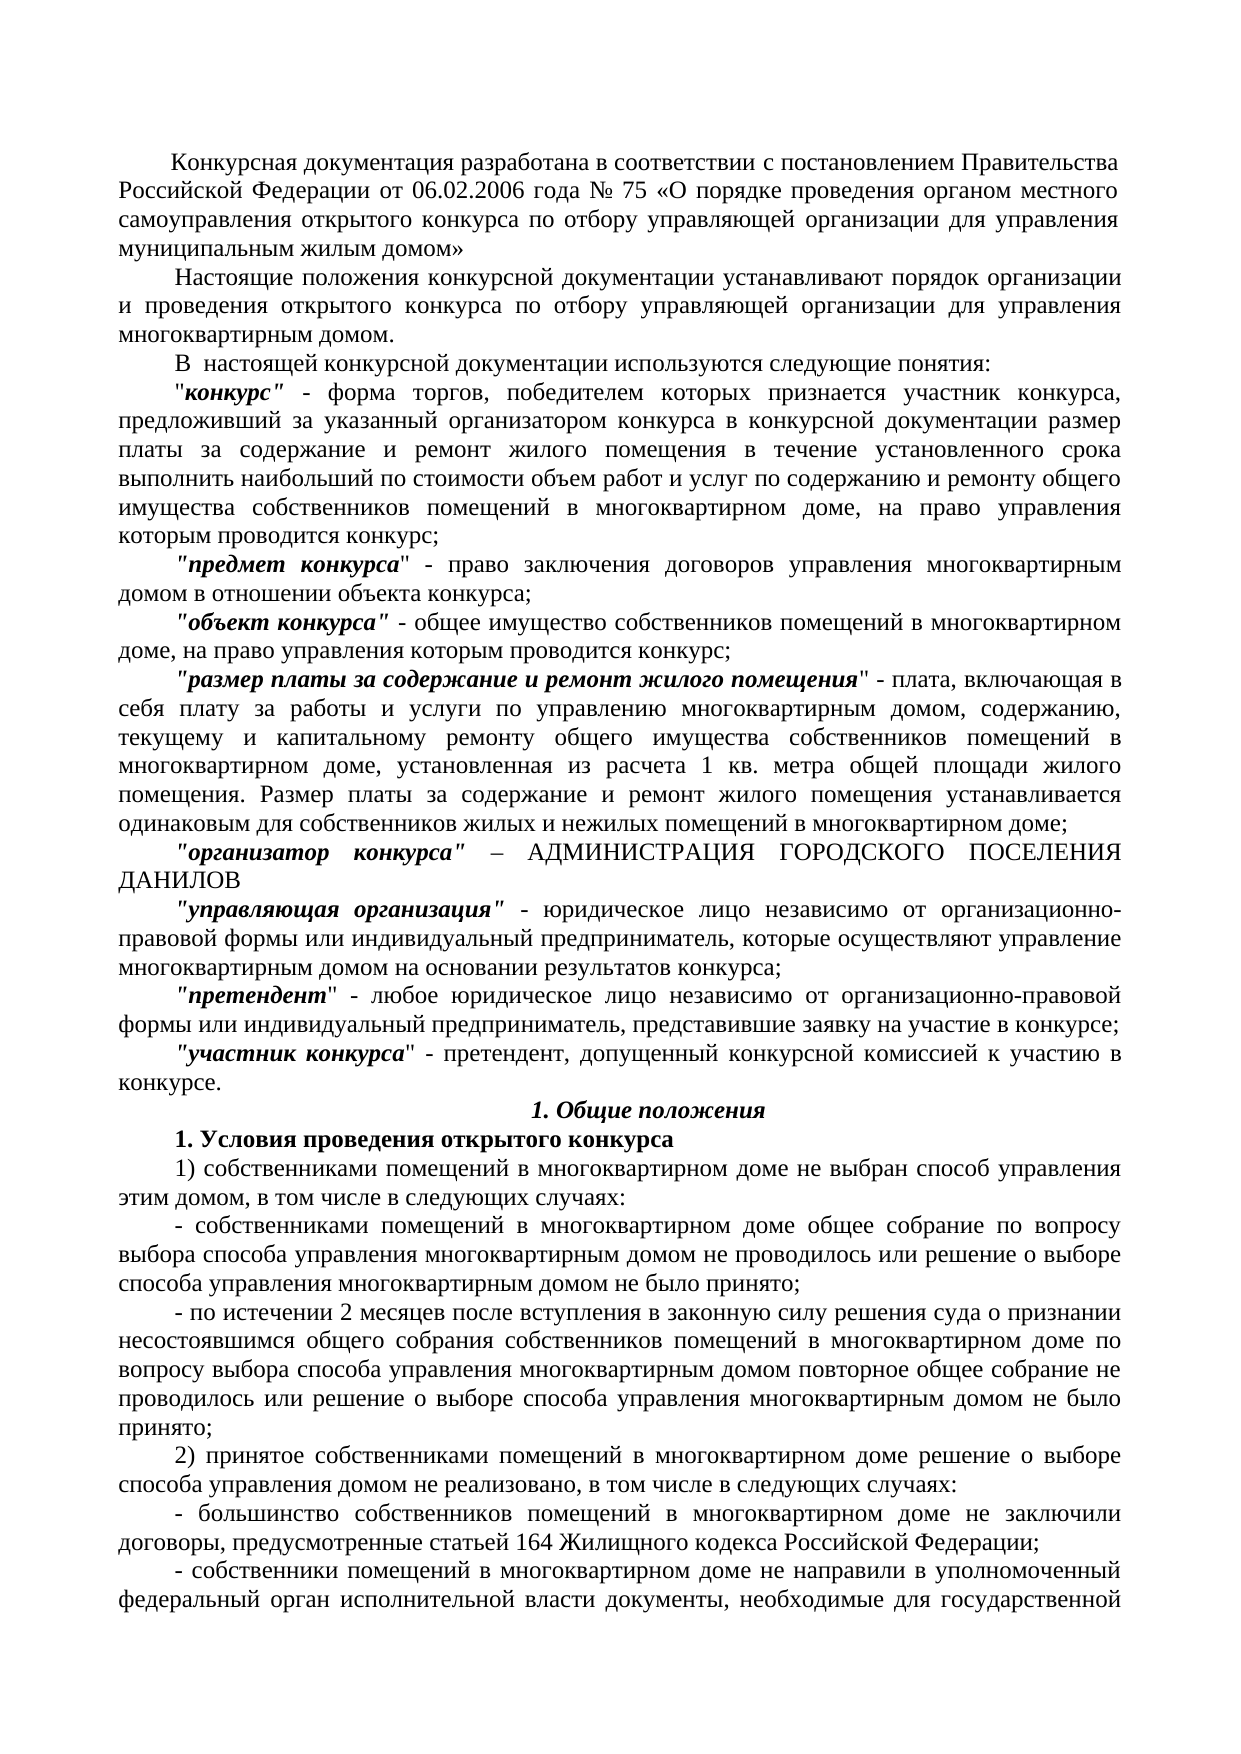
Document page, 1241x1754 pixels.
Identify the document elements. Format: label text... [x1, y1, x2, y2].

text Конкурсная документация разработана в соответствии с постановлением Правительства Российской Федерации от 06.02.2006 года № 75 «О порядке проведения органом местного самоуправления открытого конкурса по отбору управляющей организации для управления муниципальным жилым домом» [118, 147, 1119, 262]
text 1) собственниками помещений в многоквартирном доме не выбран способ управления этим домом, в том числе в следующих случаях: [118, 1153, 1122, 1211]
text "управляющая организация" - юридическое лицо независимо от организационно-правовой формы или индивидуальный предприниматель, которые осуществляют управление многоквартирным домом на основании результатов конкурса; [118, 894, 1122, 981]
text - большинство собственников помещений в многоквартирном доме не заключили договоры, предусмотренные статьей 164 Жилищного кодекса Российской Федерации; [118, 1498, 1122, 1556]
text В настоящей конкурсной документации используются следующие понятия: [118, 348, 1122, 377]
text 1. Общие положения [118, 1096, 1122, 1124]
text - по истечении 2 месяцев после вступления в законную силу решения суда о признании несостоявшимся общего собрания собственников помещений в многоквартирном доме по вопросу выбора способа управления многоквартирным домом повторное общее собрание не проводилось или решение о выборе способа управления многоквартирным домом не было принято; [118, 1297, 1122, 1441]
text "конкурс" - форма торгов, победителем которых признается участник конкурса, предложивший за указанный организатором конкурса в конкурсной документации размер платы за содержание и ремонт жилого помещения в течение установленного срока выполнить наибольший по стоимости объем работ и услуг по содержанию и ремонту общего имущества собственников помещений в многоквартирном доме, на право управления которым проводится конкурс; [118, 377, 1122, 549]
text "предмет конкурса" - право заключения договоров управления многоквартирным домом в отношении объекта конкурса; [118, 549, 1122, 607]
text "объект конкурса" - общее имущество собственников помещений в многоквартирном доме, на право управления которым проводится конкурс; [118, 607, 1122, 664]
text "размер платы за содержание и ремонт жилого помещения" - плата, включающая в себя плату за работы и услуги по управлению многоквартирным домом, содержанию, текущему и капитальному ремонту общего имущества собственников помещений в многоквартирном доме, установленная из расчета общей площади жилого помещения. Размер платы за содержание и ремонт жилого помещения устанавливается одинаковым для собственников жилых и нежилых помещений в многоквартирном доме; [118, 664, 1122, 837]
text Настоящие положения конкурсной документации устанавливают порядок организации и проведения открытого конкурса по отбору управляющей организации для управления многоквартирным домом. [118, 262, 1122, 348]
text 1. Условия проведения открытого конкурса [118, 1124, 1122, 1153]
text - собственниками помещений в многоквартирном доме общее собрание по вопросу выбора способа управления многоквартирным домом не проводилось или решение о выборе способа управления многоквартирным домом не было принято; [118, 1211, 1122, 1297]
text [118, 1556, 1122, 1613]
text "претендент" - любое юридическое лицо независимо от организационно-правовой формы или индивидуальный предприниматель, представившие заявку на участие в конкурсе; [118, 981, 1122, 1038]
text "участник конкурса" - претендент, допущенный конкурсной комиссией к участию в конкурсе. [118, 1038, 1122, 1096]
text "организатор конкурса" – АДМИНИСТРАЦИЯ ГОРОДСКОГО ПОСЕЛЕНИЯ ДАНИЛОВ [118, 837, 1122, 894]
text 2) принятое собственниками помещений в многоквартирном доме решение о выборе способа управления домом не реализовано, в том числе в следующих случаях: [118, 1441, 1122, 1498]
